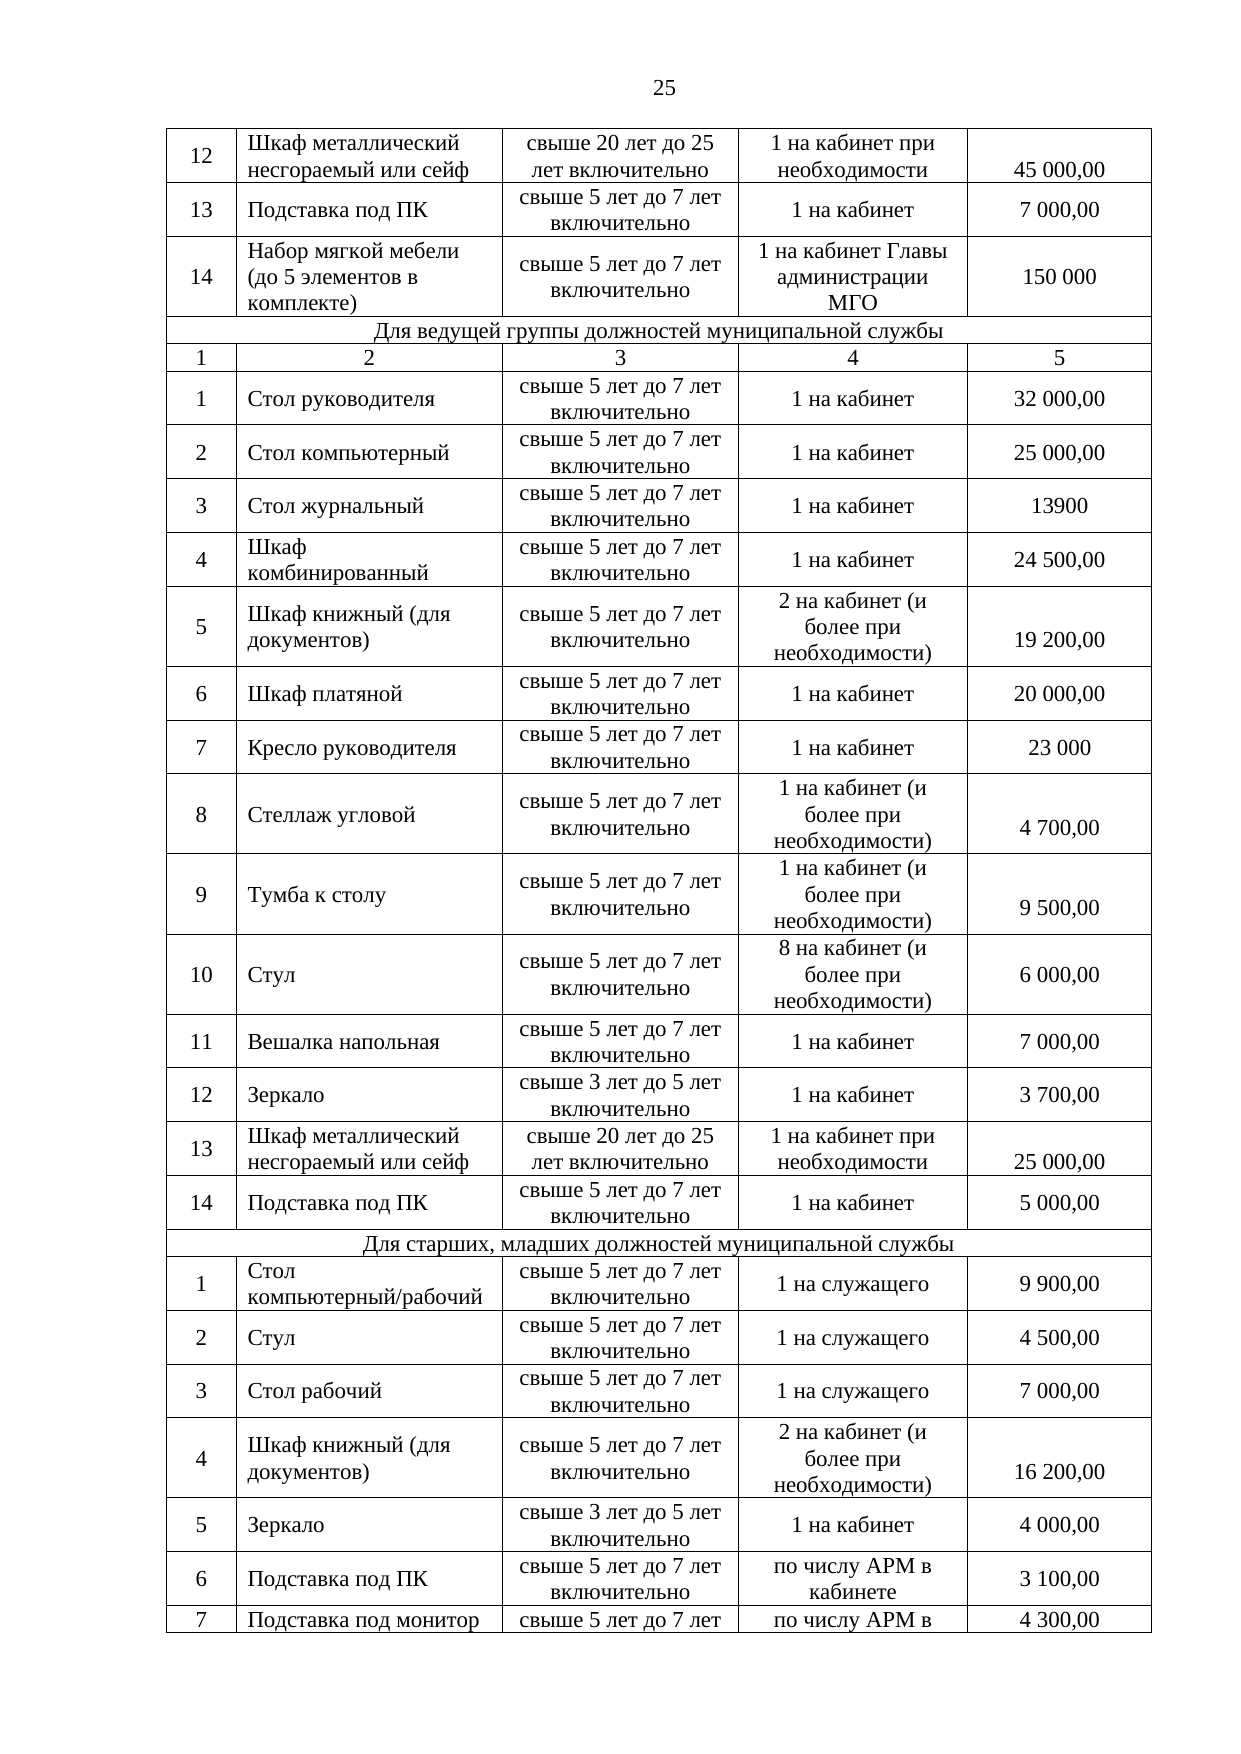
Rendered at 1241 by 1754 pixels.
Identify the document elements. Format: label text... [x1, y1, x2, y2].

table_cell 7 000,00 [968, 1015, 1151, 1067]
table_cell Шкаф комбинированный [237, 533, 502, 586]
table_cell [503, 1606, 738, 1632]
table_cell 7 [167, 721, 236, 773]
table_cell 1 [167, 372, 236, 424]
table_cell 1 на кабинет (и более при необходимости) [739, 854, 967, 933]
table_cell 9 [167, 854, 236, 933]
table_cell Тумба к столу [237, 854, 502, 933]
table_cell 4 700,00 [968, 774, 1151, 853]
table_cell 150 000 [968, 237, 1151, 316]
table_cell 12 [167, 1068, 236, 1121]
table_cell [237, 1606, 502, 1632]
table_cell 1 на кабинет при необходимости [739, 1122, 967, 1175]
table_cell 2 [167, 1311, 236, 1363]
table_cell 1 на кабинет [739, 183, 967, 236]
table_cell 9 500,00 [968, 854, 1151, 933]
table_cell свыше 5 лет до 7 лет включительно [503, 587, 738, 666]
table_cell 25 000,00 [968, 425, 1151, 478]
table_cell свыше 5 лет до 7 лет включительно [503, 1365, 738, 1417]
table_cell Стол руководителя [237, 372, 502, 424]
table_cell 1 на кабинет [739, 1015, 967, 1067]
table_cell 24 500,00 [968, 533, 1151, 586]
table_cell свыше 5 лет до 7 лет включительно [503, 372, 738, 424]
table_cell Для старших, младших должностей муниципальной службы [167, 1230, 1151, 1256]
table_cell 1 на кабинет [739, 425, 967, 478]
table_cell Набор мягкой мебели (до 5 элементов в комплекте) [237, 237, 502, 316]
table_cell 7 000,00 [968, 183, 1151, 236]
table_cell 1 на кабинет при необходимости [739, 129, 967, 182]
table_cell 25 000,00 [968, 1122, 1151, 1175]
table_cell 3 700,00 [968, 1068, 1151, 1121]
table_cell 14 [167, 1176, 236, 1228]
table_cell 19 200,00 [968, 587, 1151, 666]
table_cell 1 [167, 344, 236, 371]
table_cell Шкаф платяной [237, 667, 502, 719]
table_cell 1 на кабинет [739, 1498, 967, 1551]
table_cell Кресло руководителя [237, 721, 502, 773]
table_cell свыше 5 лет до 7 лет включительно [503, 183, 738, 236]
table_cell 1 на служащего [739, 1365, 967, 1417]
table_cell свыше 3 лет до 5 лет включительно [503, 1498, 738, 1551]
table_cell 4 [167, 533, 236, 586]
table_cell 13900 [968, 479, 1151, 532]
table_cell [739, 1606, 967, 1632]
table_cell Подставка под ПК [237, 183, 502, 236]
table_cell 20 000,00 [968, 667, 1151, 719]
table_cell Подставка под ПК [237, 1176, 502, 1228]
table_cell Стул [237, 1311, 502, 1363]
table_cell 5 000,00 [968, 1176, 1151, 1228]
table_cell Шкаф книжный (для документов) [237, 1418, 502, 1497]
table_cell 9 900,00 [968, 1257, 1151, 1310]
table_cell 4 000,00 [968, 1498, 1151, 1551]
table_cell свыше 5 лет до 7 лет включительно [503, 1311, 738, 1363]
table_cell 7 [167, 1606, 236, 1632]
table_cell Вешалка напольная [237, 1015, 502, 1067]
table_cell свыше 3 лет до 5 лет включительно [503, 1068, 738, 1121]
table_cell Подставка под ПК [237, 1552, 502, 1605]
table_cell 3 [503, 344, 738, 371]
table_cell свыше 5 лет до 7 лет включительно [503, 854, 738, 933]
table_cell свыше 5 лет до 7 лет включительно [503, 1418, 738, 1497]
table_cell свыше 5 лет до 7 лет включительно [503, 1176, 738, 1228]
table_cell Зеркало [237, 1498, 502, 1551]
table_cell 7 000,00 [968, 1365, 1151, 1417]
table_cell Шкаф металлический несгораемый или сейф [237, 1122, 502, 1175]
table_cell свыше 5 лет до 7 лет включительно [503, 1015, 738, 1067]
table_cell Стол журнальный [237, 479, 502, 532]
table_cell Стол компьютерный [237, 425, 502, 478]
table_cell Зеркало [237, 1068, 502, 1121]
table_cell Стол рабочий [237, 1365, 502, 1417]
table_cell 1 на кабинет [739, 479, 967, 532]
table_cell 1 на кабинет Главы администрации МГО [739, 237, 967, 316]
table_cell 1 на кабинет [739, 1176, 967, 1228]
table_cell 6 [167, 667, 236, 719]
table_cell 5 [167, 587, 236, 666]
table_cell 32 000,00 [968, 372, 1151, 424]
table_cell 1 на служащего [739, 1257, 967, 1310]
table_cell 13 [167, 183, 236, 236]
table_cell 1 на кабинет [739, 372, 967, 424]
table_cell Стул [237, 935, 502, 1013]
table_cell 3 [167, 1365, 236, 1417]
table_cell Шкаф металлический несгораемый или сейф [237, 129, 502, 182]
table_cell 8 [167, 774, 236, 853]
table_cell свыше 5 лет до 7 лет включительно [503, 774, 738, 853]
table_cell 1 на кабинет [739, 533, 967, 586]
table_cell 23 000 [968, 721, 1151, 773]
table_cell Стол компьютерный/рабочий [237, 1257, 502, 1310]
table_cell свыше 5 лет до 7 лет включительно [503, 425, 738, 478]
table_cell 1 на кабинет [739, 667, 967, 719]
table_cell свыше 5 лет до 7 лет включительно [503, 479, 738, 532]
table_cell Шкаф книжный (для документов) [237, 587, 502, 666]
table_cell свыше 5 лет до 7 лет включительно [503, 237, 738, 316]
table_cell 4 [739, 344, 967, 371]
table_cell 2 на кабинет (и более при необходимости) [739, 1418, 967, 1497]
table_cell 6 000,00 [968, 935, 1151, 1013]
table_cell 8 на кабинет (и более при необходимости) [739, 935, 967, 1013]
table_cell 3 100,00 [968, 1552, 1151, 1605]
table_cell 2 на кабинет (и более при необходимости) [739, 587, 967, 666]
table_cell свыше 20 лет до 25 лет включительно [503, 1122, 738, 1175]
table_cell свыше 20 лет до 25 лет включительно [503, 129, 738, 182]
table_cell 5 [167, 1498, 236, 1551]
table_cell 11 [167, 1015, 236, 1067]
table_cell 1 на кабинет [739, 721, 967, 773]
table_cell 45 000,00 [968, 129, 1151, 182]
table_cell 6 [167, 1552, 236, 1605]
table_cell 2 [167, 425, 236, 478]
table_cell 14 [167, 237, 236, 316]
table_cell свыше 5 лет до 7 лет включительно [503, 1552, 738, 1605]
table_cell 4 300,00 [968, 1606, 1151, 1632]
table_cell 10 [167, 935, 236, 1013]
table_cell свыше 5 лет до 7 лет включительно [503, 533, 738, 586]
table_cell 1 [167, 1257, 236, 1310]
table_cell свыше 5 лет до 7 лет включительно [503, 721, 738, 773]
table_cell 1 на кабинет [739, 1068, 967, 1121]
table_cell Стеллаж угловой [237, 774, 502, 853]
table_cell 1 на кабинет (и более при необходимости) [739, 774, 967, 853]
table_cell 16 200,00 [968, 1418, 1151, 1497]
table_cell по числу АРМ в кабинете [739, 1552, 967, 1605]
table_cell 4 [167, 1418, 236, 1497]
table_cell 4 500,00 [968, 1311, 1151, 1363]
table_cell свыше 5 лет до 7 лет включительно [503, 1257, 738, 1310]
table_cell свыше 5 лет до 7 лет включительно [503, 935, 738, 1013]
table_cell Для ведущей группы должностей муниципальной службы [167, 317, 1151, 343]
table_cell свыше 5 лет до 7 лет включительно [503, 667, 738, 719]
table_cell 12 [167, 129, 236, 182]
table_cell 3 [167, 479, 236, 532]
table_cell 5 [968, 344, 1151, 371]
table_cell 13 [167, 1122, 236, 1175]
table_cell 1 на служащего [739, 1311, 967, 1363]
table_cell 2 [237, 344, 502, 371]
